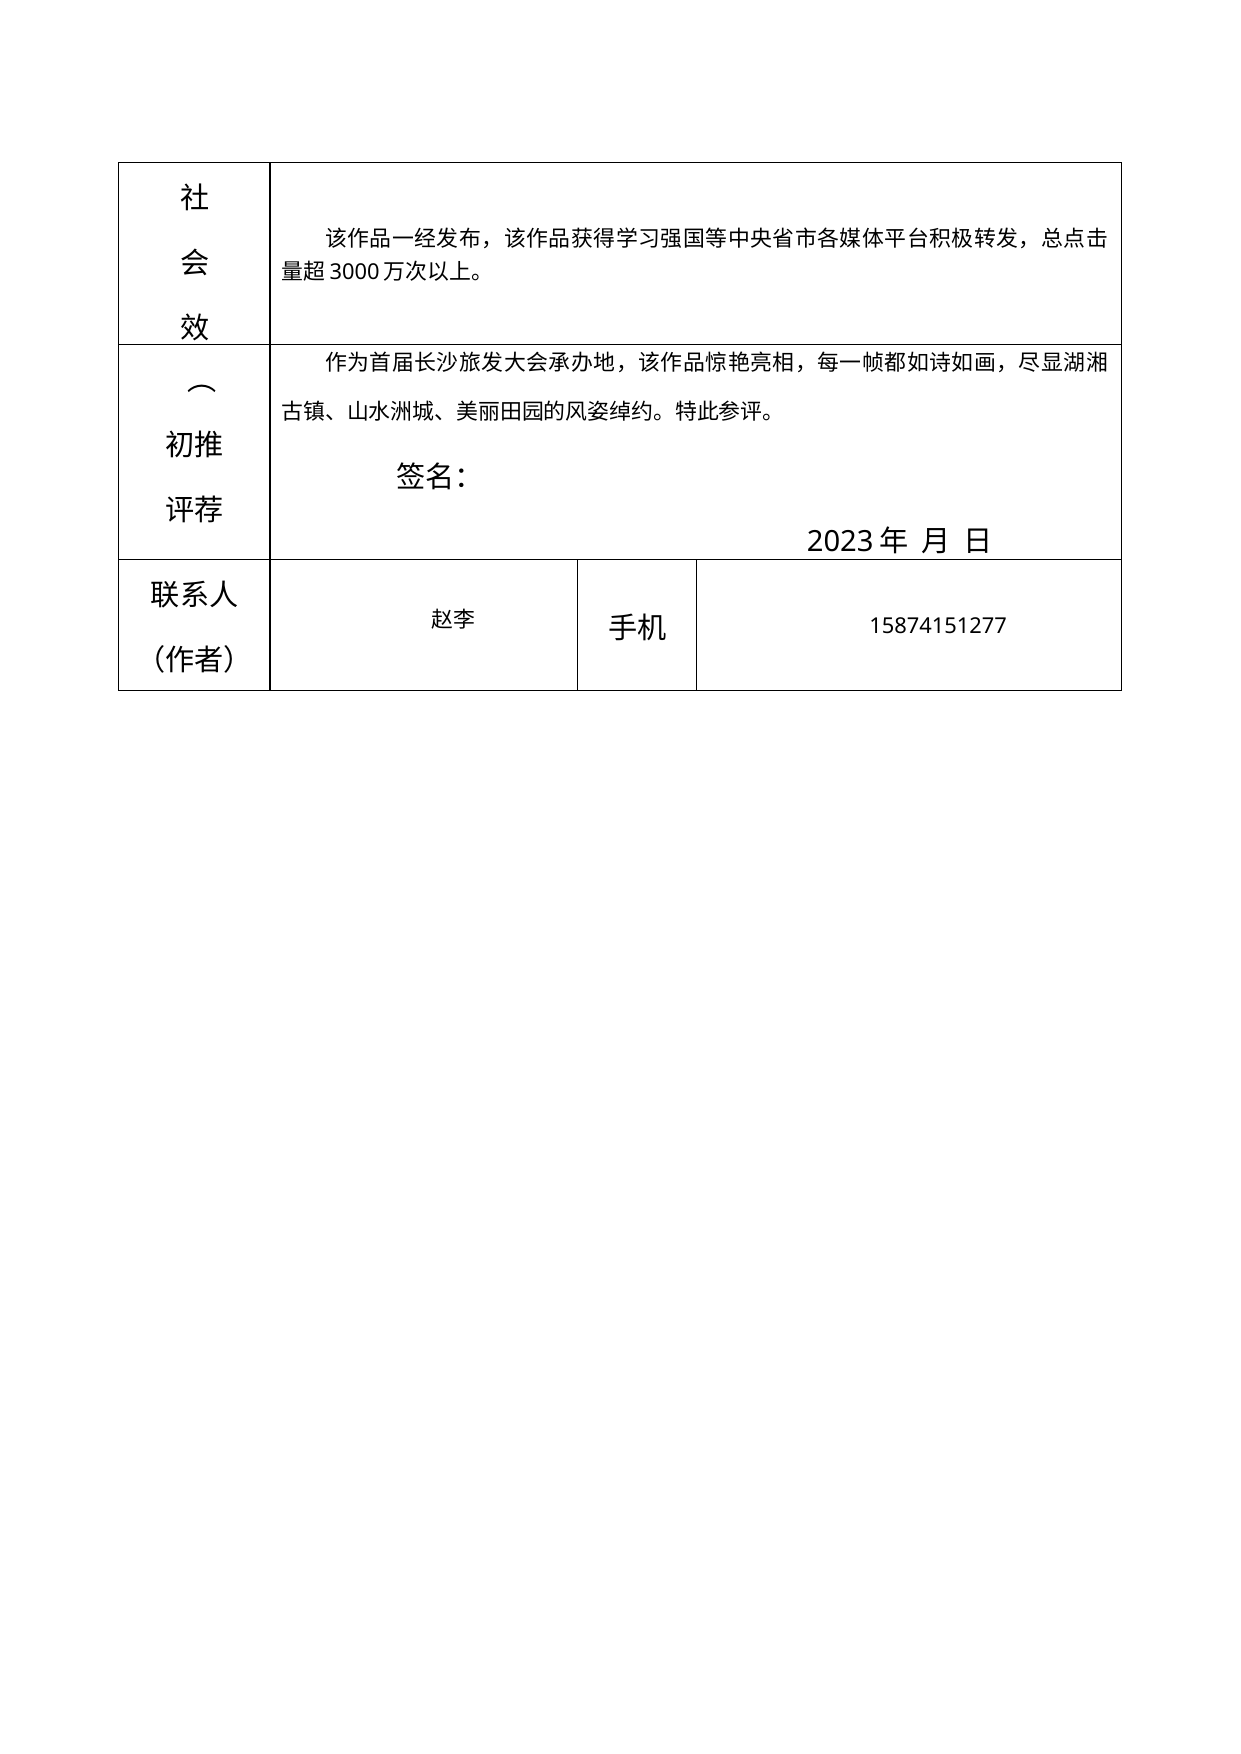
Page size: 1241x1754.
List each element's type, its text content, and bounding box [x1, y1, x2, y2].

table_cell 手机 [578, 560, 696, 690]
table_cell ︵ 初推 评荐 评理 语由 ︶ [119, 345, 269, 559]
table_cell 该作品一经发布，该作品获得学习强国等中央省市各媒体平台积极转发，总点击量超3000万次以上。 [271, 163, 1121, 344]
table_cell 联系人（作者） [119, 560, 269, 690]
table_cell 赵李 [271, 560, 577, 690]
table_cell 社 会 效 果 [119, 163, 269, 344]
table_cell 作为首届长沙旅发大会承办地，该作品惊艳亮相，每一帧都如诗如画，尽显湖湘古镇、山水洲城、美丽田园的风姿绰约。特此参评。 签名： 2023年 月 日 [271, 345, 1121, 559]
table_cell 15874151277 [697, 560, 1121, 690]
